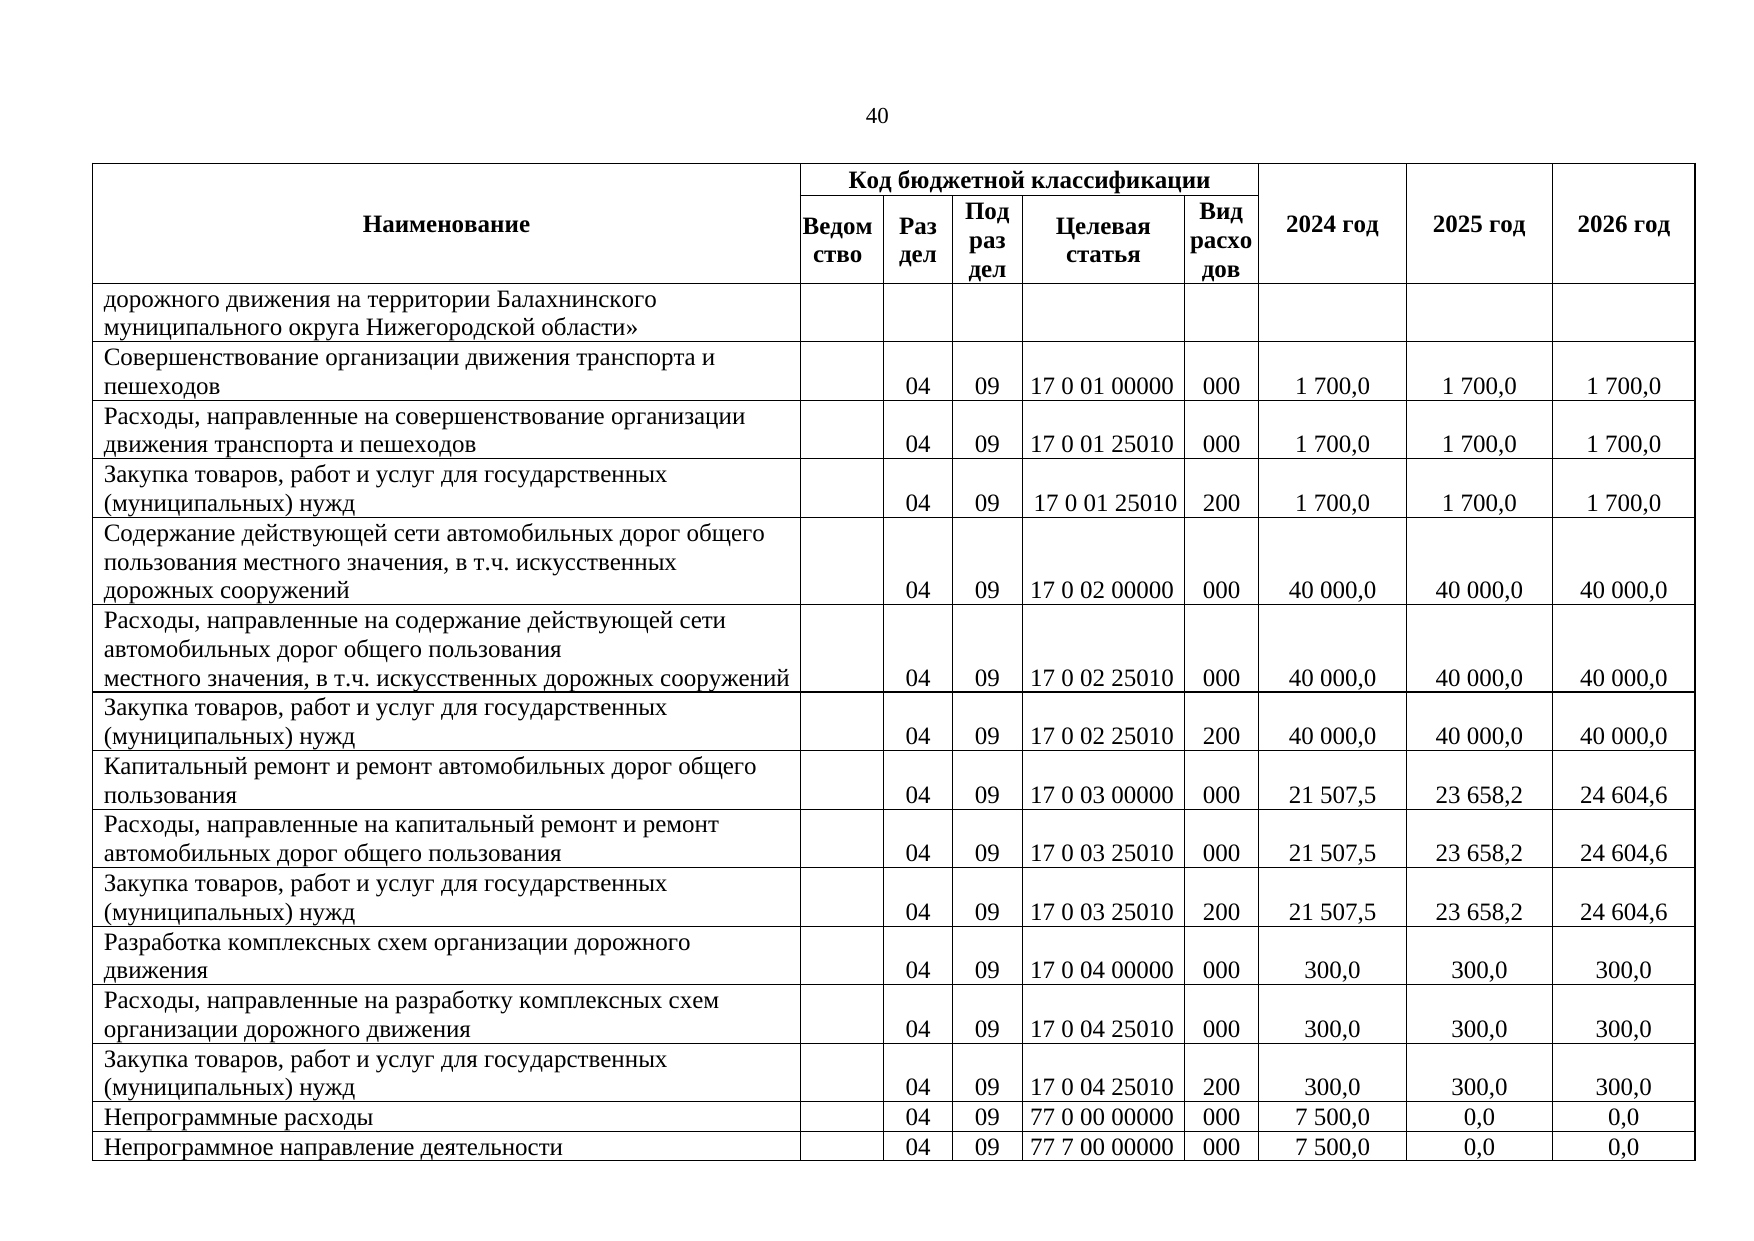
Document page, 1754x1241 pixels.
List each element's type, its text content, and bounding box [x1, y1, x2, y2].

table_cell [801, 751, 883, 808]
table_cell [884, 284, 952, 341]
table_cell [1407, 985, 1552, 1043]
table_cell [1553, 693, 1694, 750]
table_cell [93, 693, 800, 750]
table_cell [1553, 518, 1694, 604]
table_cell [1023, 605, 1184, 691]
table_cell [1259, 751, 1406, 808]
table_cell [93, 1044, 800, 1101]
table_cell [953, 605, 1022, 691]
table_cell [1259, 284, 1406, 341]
table_cell Раз дел [884, 196, 952, 283]
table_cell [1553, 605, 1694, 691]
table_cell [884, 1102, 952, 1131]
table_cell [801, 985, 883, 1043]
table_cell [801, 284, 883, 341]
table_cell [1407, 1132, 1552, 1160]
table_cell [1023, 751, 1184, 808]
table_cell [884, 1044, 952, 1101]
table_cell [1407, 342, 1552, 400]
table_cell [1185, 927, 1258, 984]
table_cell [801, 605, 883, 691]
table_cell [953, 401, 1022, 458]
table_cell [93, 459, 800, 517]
table_cell Целевая статья [1023, 196, 1184, 283]
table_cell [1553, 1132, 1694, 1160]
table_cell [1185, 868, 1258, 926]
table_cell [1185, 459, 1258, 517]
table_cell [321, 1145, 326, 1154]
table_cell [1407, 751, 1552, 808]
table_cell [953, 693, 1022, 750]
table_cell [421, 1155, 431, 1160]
table_header 2026 год [1553, 164, 1694, 283]
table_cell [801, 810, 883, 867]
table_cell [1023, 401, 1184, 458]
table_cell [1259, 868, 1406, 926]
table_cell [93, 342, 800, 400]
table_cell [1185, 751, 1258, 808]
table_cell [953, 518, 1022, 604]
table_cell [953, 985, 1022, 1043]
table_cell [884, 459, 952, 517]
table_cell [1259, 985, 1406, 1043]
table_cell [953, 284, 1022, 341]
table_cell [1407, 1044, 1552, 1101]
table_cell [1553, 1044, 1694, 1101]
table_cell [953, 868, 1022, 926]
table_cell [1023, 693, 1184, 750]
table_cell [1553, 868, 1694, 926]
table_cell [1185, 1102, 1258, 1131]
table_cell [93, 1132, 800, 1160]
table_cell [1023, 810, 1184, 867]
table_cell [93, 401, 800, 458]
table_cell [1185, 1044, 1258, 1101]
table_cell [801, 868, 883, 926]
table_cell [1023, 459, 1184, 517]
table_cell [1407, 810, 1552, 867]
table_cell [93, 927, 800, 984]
table_cell Под раз дел [953, 196, 1022, 283]
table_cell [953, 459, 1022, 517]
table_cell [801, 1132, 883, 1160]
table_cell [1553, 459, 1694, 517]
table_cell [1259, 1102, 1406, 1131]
table_header 2024 год [1259, 164, 1406, 283]
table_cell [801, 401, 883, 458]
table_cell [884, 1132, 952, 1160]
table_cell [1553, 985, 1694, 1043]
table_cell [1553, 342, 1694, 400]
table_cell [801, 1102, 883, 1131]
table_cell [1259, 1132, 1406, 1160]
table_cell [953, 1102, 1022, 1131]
table_header Наименование [93, 164, 800, 283]
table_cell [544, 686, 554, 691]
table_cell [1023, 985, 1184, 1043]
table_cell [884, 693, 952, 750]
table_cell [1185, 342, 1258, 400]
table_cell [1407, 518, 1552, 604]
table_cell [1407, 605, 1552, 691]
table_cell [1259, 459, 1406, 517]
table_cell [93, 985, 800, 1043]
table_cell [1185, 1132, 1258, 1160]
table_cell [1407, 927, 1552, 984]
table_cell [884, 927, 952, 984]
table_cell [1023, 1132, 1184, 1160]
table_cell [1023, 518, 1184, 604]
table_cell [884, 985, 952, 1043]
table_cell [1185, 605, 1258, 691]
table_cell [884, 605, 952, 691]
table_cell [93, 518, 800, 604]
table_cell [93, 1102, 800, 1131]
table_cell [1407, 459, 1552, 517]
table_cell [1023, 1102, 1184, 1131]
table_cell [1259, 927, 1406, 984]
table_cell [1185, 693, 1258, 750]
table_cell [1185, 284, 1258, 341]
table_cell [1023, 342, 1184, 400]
table_header Код бюджетной классификации [801, 164, 1258, 195]
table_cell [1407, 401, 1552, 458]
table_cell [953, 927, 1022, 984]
table_cell Вид расхо дов [1185, 196, 1258, 283]
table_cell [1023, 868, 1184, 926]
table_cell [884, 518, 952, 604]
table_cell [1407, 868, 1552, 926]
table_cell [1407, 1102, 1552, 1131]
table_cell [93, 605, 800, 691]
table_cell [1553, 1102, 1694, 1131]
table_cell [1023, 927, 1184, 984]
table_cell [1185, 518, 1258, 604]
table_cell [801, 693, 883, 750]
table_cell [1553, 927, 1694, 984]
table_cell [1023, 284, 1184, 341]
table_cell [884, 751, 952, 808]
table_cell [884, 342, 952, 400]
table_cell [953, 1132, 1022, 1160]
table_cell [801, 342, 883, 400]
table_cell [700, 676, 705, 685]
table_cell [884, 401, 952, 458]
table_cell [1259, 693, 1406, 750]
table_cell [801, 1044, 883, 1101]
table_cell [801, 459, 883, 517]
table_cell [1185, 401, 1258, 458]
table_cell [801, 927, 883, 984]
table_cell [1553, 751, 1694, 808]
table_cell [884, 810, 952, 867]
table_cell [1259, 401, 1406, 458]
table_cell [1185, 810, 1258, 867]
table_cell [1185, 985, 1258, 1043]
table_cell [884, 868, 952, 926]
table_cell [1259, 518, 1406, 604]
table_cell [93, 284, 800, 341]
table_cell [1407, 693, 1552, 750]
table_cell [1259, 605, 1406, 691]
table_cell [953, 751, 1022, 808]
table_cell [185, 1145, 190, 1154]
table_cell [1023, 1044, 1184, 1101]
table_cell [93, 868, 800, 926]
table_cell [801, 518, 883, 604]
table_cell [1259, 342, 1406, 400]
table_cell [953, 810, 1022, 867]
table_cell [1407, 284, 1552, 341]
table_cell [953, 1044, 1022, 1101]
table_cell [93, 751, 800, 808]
table_cell Ведом ство [801, 196, 883, 283]
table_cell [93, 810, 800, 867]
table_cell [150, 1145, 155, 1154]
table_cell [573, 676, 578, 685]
table_header 2025 год [1407, 164, 1552, 283]
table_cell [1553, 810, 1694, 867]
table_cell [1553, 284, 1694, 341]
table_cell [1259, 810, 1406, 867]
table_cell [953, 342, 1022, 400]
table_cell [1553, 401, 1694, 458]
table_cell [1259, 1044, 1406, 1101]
